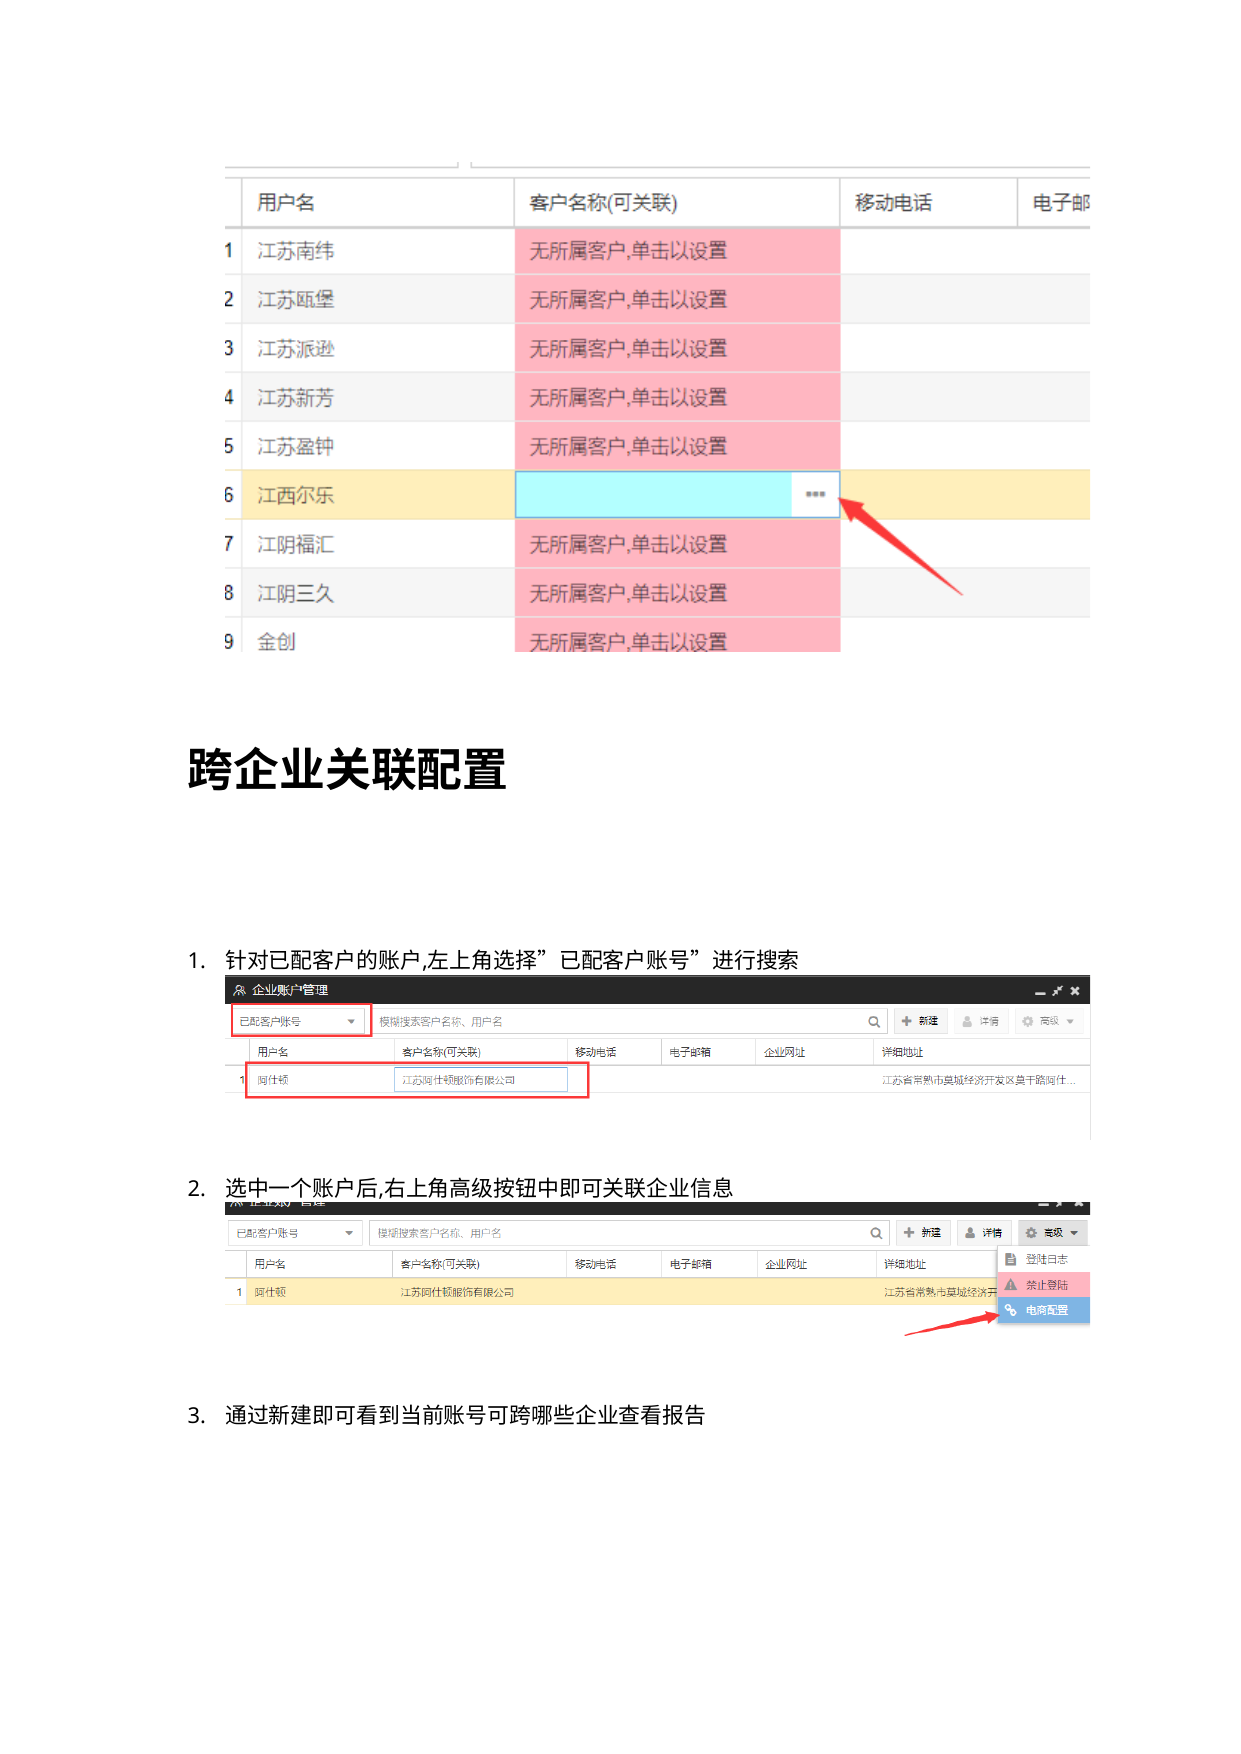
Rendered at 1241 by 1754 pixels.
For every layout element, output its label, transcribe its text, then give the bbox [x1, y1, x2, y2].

picture [225, 1202, 1091, 1392]
list 针对已配客户的账户,左上角选择”已配客户账号”进行搜索 [187, 943, 1053, 975]
list 通过新建即可看到当前账号可跨哪些企业查看报告 [187, 1398, 1053, 1430]
picture [225, 162, 1091, 652]
subtitle 跨企业关联配置 [187, 717, 1053, 815]
list 选中一个账户后,右上角高级按钮中即可关联企业信息 [187, 1170, 1053, 1203]
picture [225, 975, 1091, 1140]
